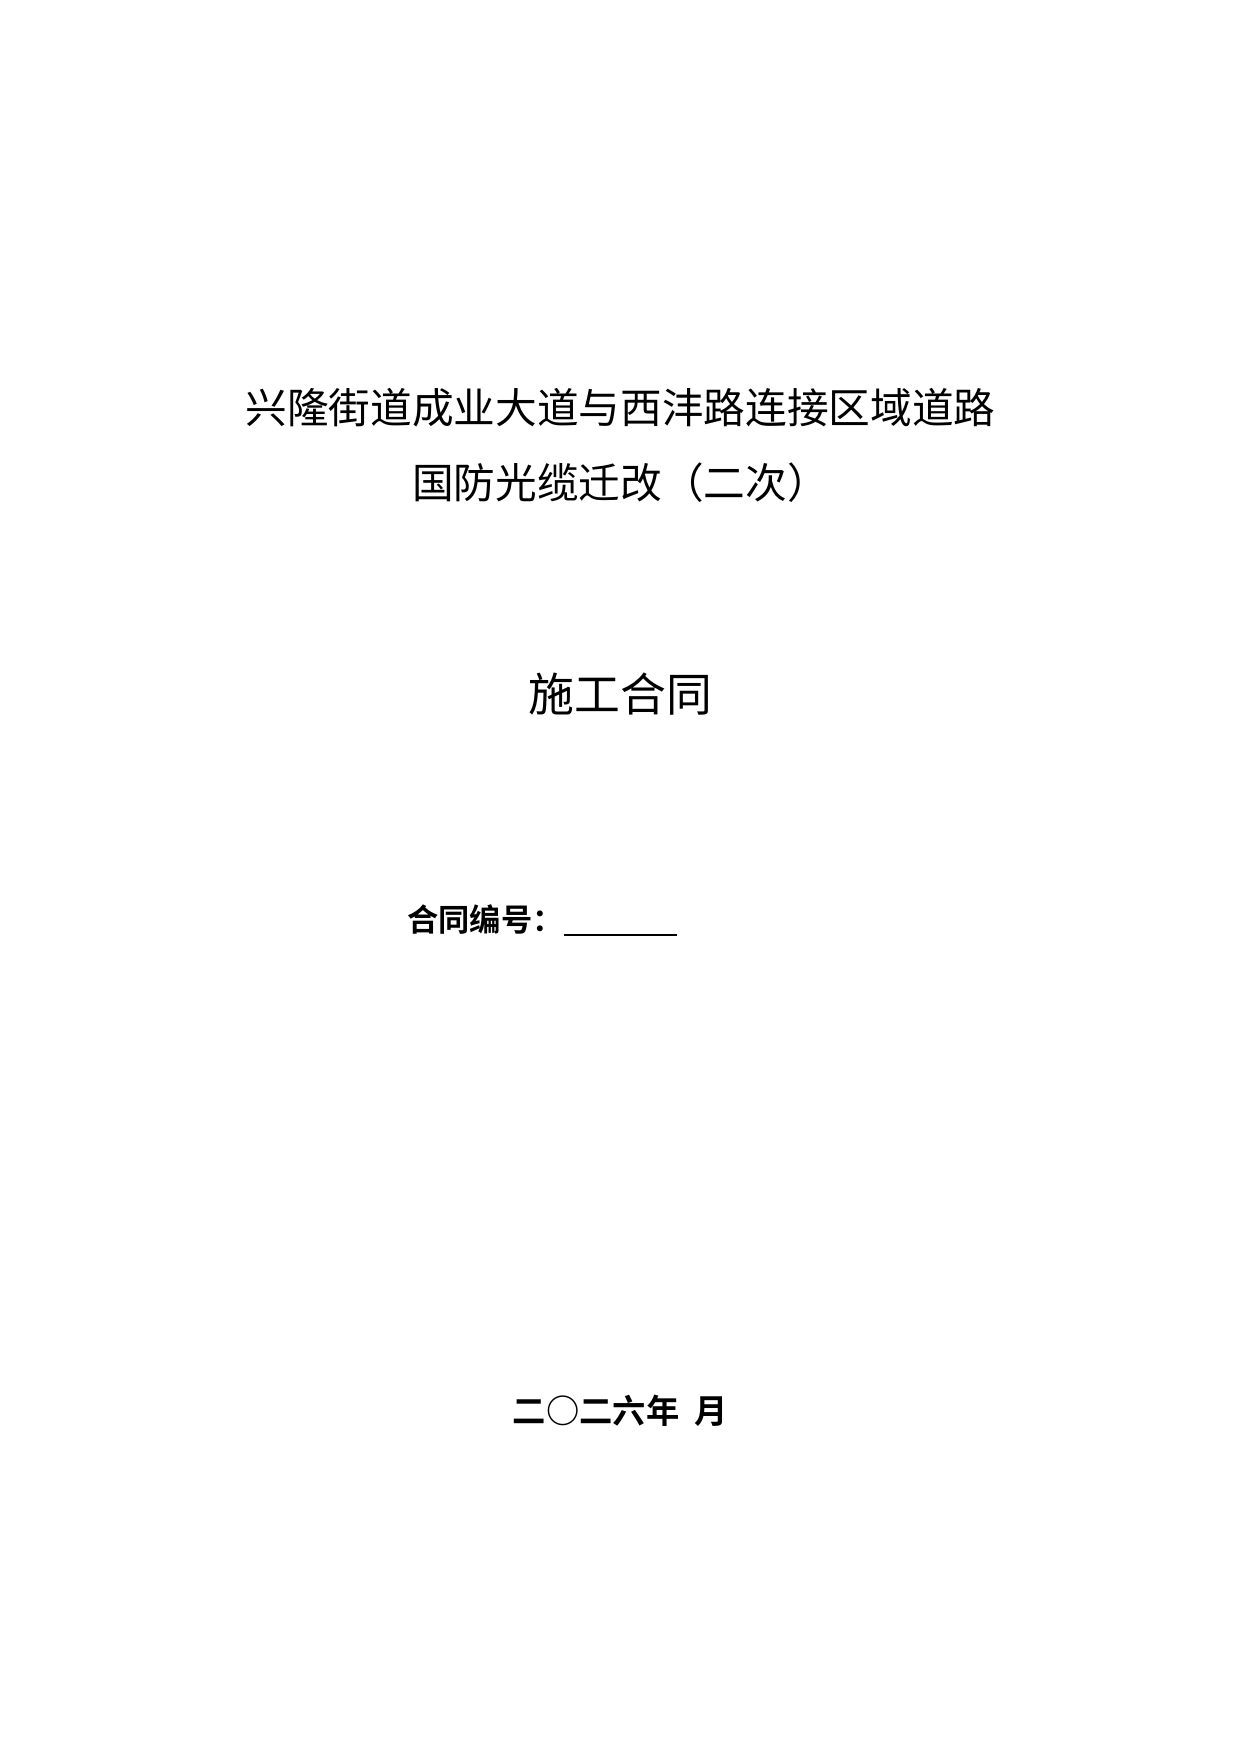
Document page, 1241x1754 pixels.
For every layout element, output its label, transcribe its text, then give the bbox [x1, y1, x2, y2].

text 合同编号： [187, 895, 1053, 940]
text 国防光缆迁改（二次） [187, 450, 1053, 510]
text 兴隆街道成业大道与西沣路连接区域道路 [187, 375, 1053, 435]
text 二○二六年 月 [187, 1385, 1053, 1433]
text 施工合同 [187, 659, 1053, 725]
